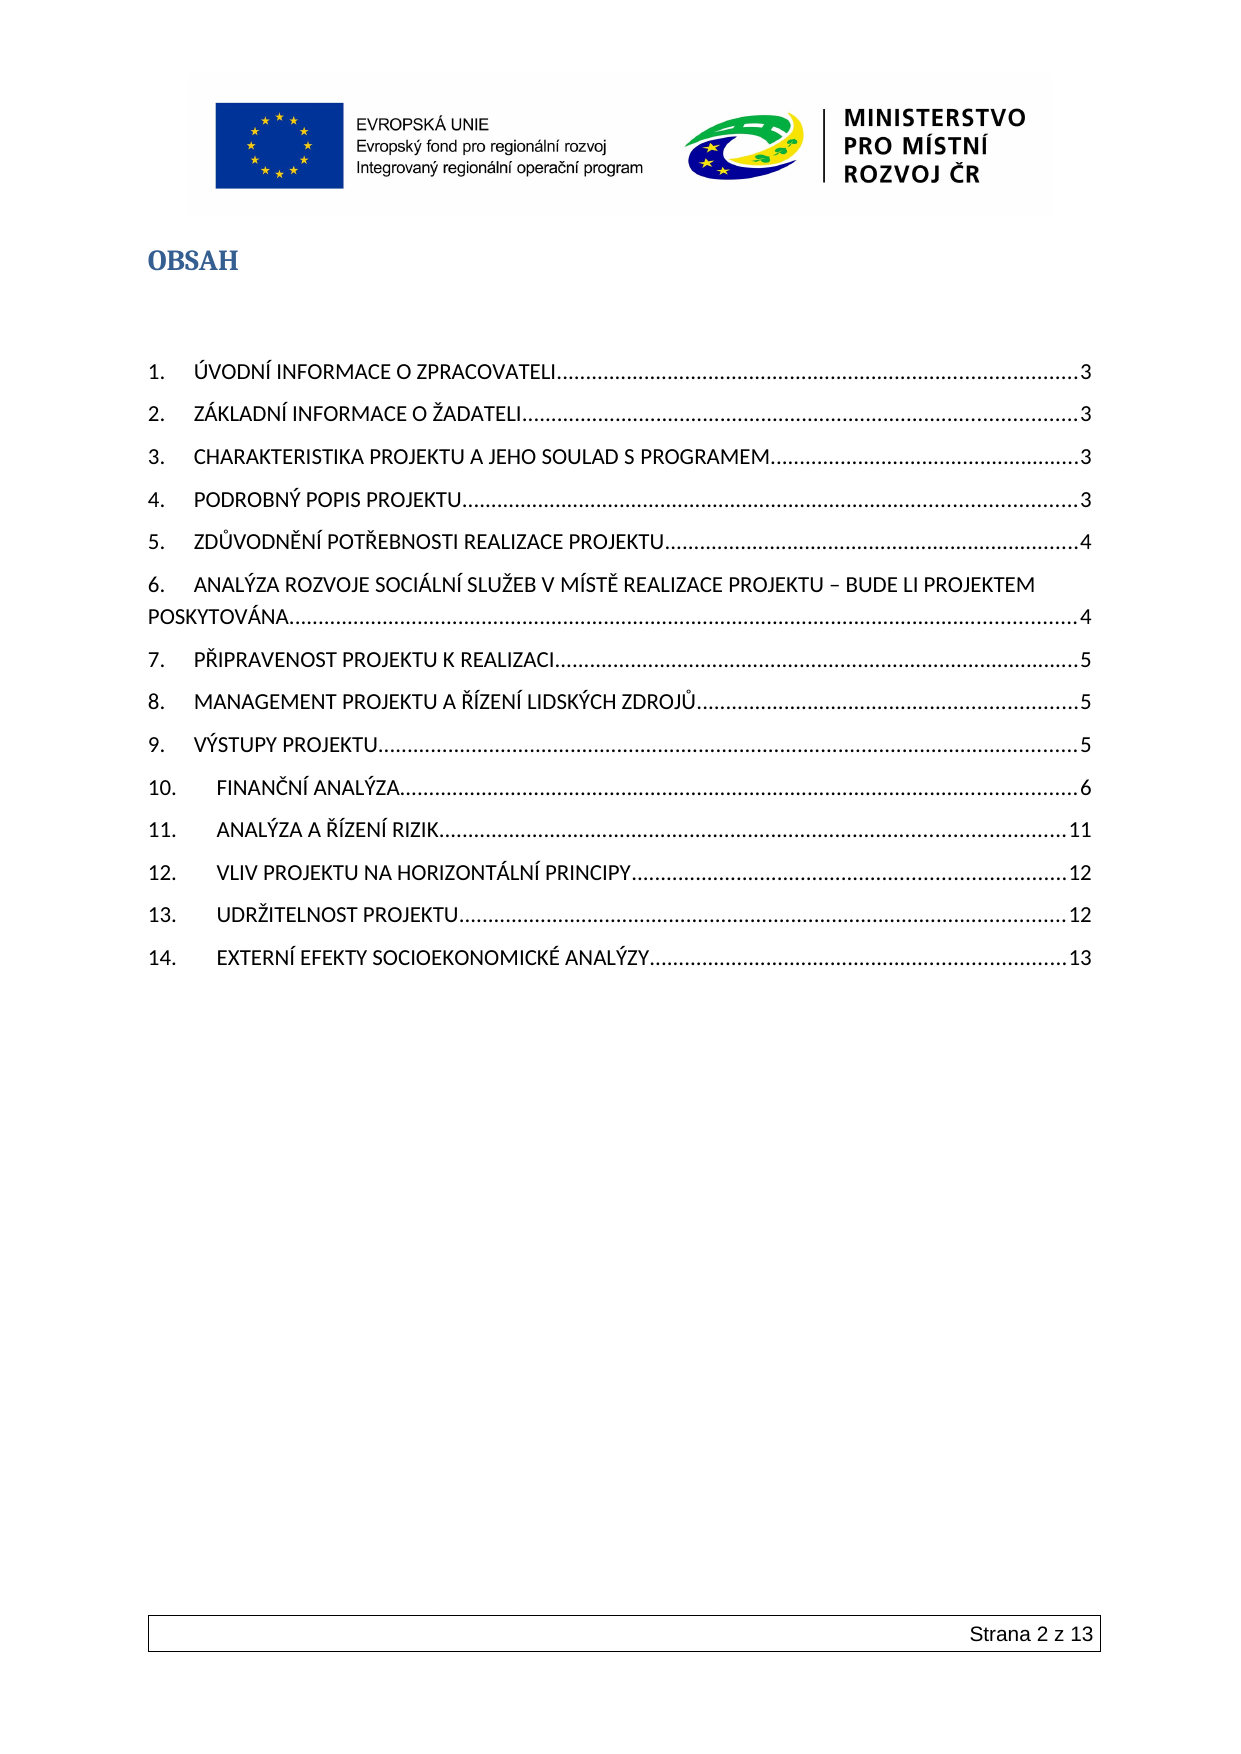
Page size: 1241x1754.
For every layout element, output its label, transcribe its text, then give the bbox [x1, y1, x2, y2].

picture [187, 73, 1053, 217]
text 9. Výstupy projektu 5 [148, 730, 1093, 758]
text 1. ÚVODNÍ INFORMACE o zpracovateli 3 [148, 357, 1093, 385]
text 7. Připravenost projektu k realizaci 5 [148, 645, 1093, 673]
text pLATNOST OD 29. 6. 2018Obsah [148, 244, 1093, 278]
text 14. Externí efekty socioekonomické analýzy 13 [148, 943, 1093, 971]
text 10. Finanční analýza 6 [148, 773, 1093, 801]
text 8. Management projektu a řízení lidských zdrojů 5 [148, 687, 1093, 715]
text 2. ZÁKLADNÍ INFORMACE O ŽADATELI 3 [148, 399, 1093, 428]
text 5. ZDŮVODNĚNÍ POTŘEBNOSTI REALIZACE PROJEKTU 4 [148, 527, 1093, 555]
text 6. Analýza rozvoje sociální služeb v místě realizace projektu – bude li projektem poskytována 4 [148, 570, 1093, 630]
text 3. Charakteristika projektu a jeho soulad s programem 3 [148, 442, 1093, 470]
text 11. Analýza a řízení rizik 11 [148, 815, 1093, 843]
text 4. Podrobný popis projektu 3 [148, 485, 1093, 513]
text 12. Vliv projektu na horizontální principy 12 [148, 858, 1093, 886]
text 13. udržitelnost projektu 12 [148, 900, 1093, 928]
